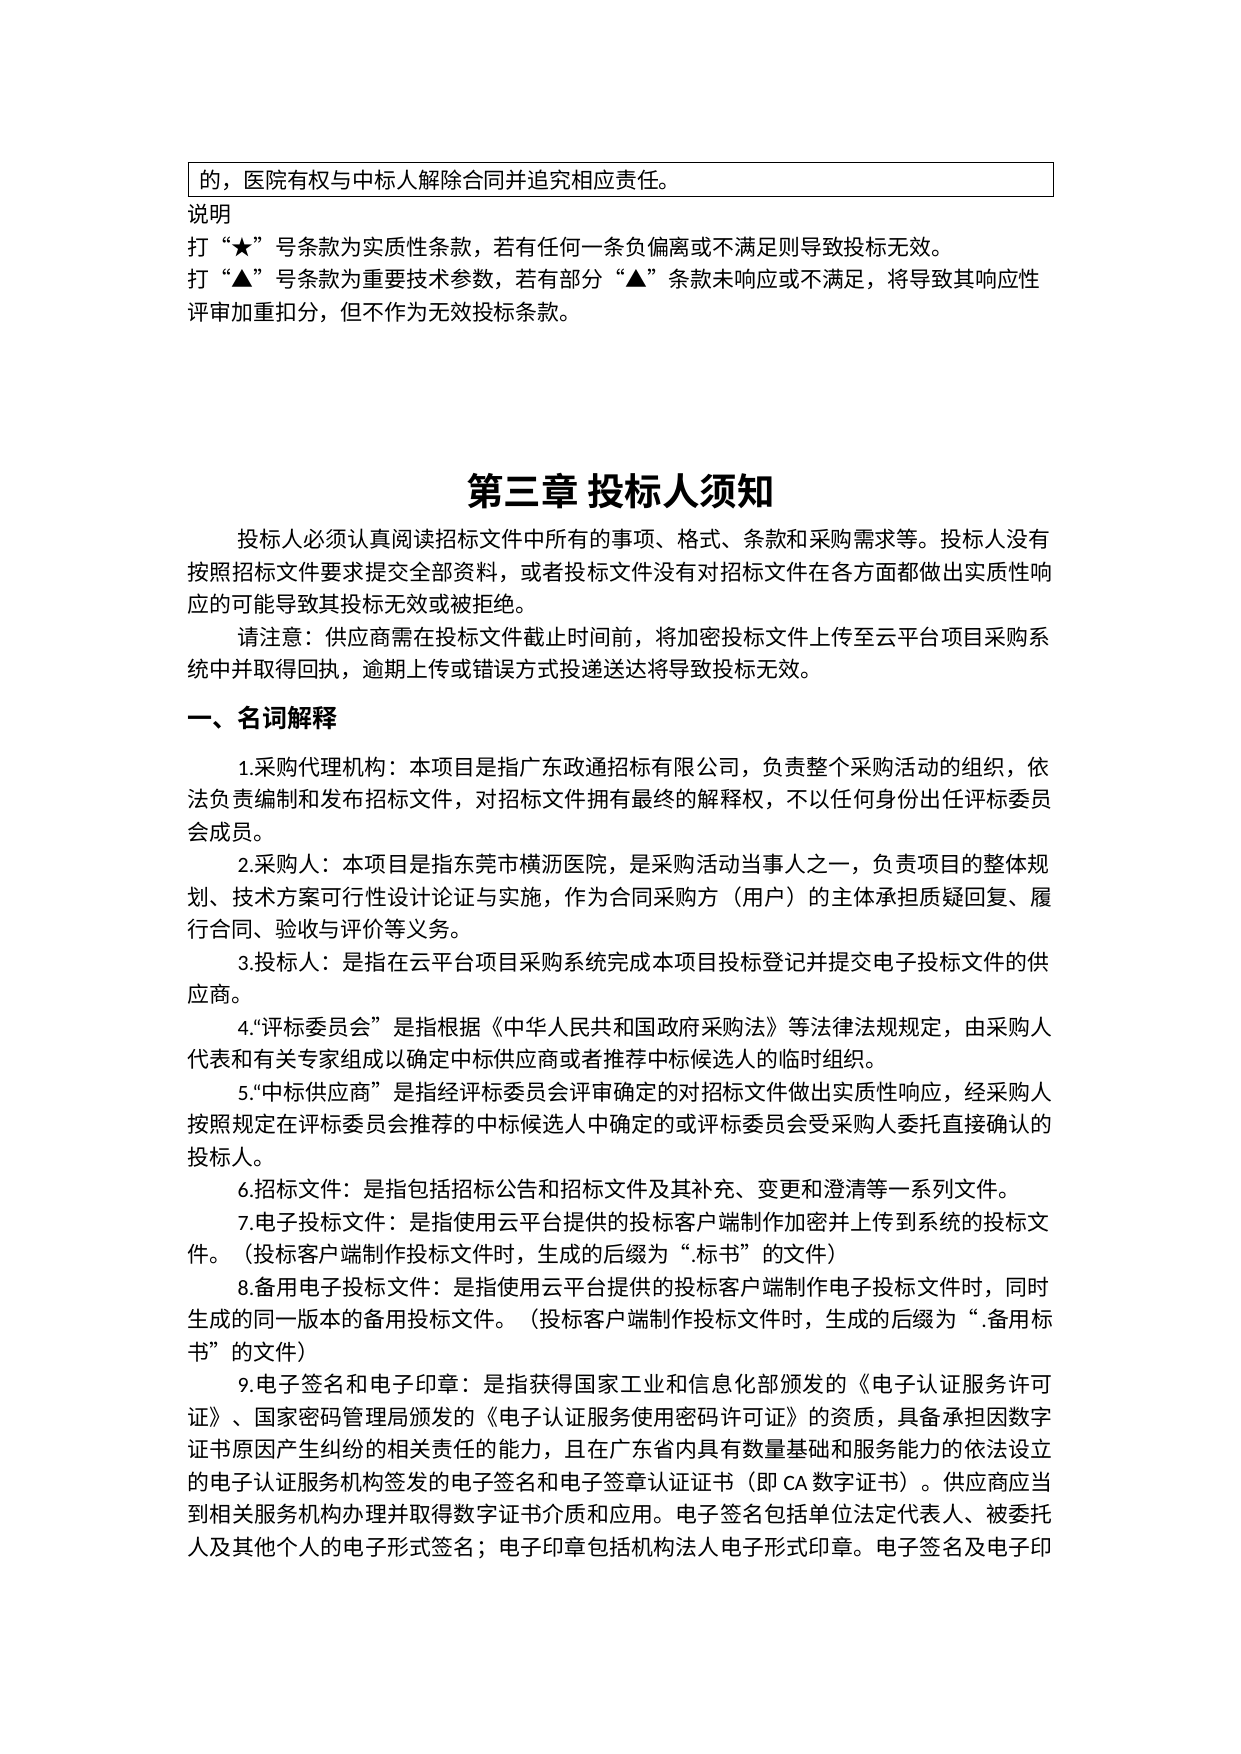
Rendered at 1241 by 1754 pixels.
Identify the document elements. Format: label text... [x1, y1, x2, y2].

text 第三章 投标人须知 [187, 457, 1053, 522]
text 3.投标人：是指在云平台项目采购系统完成本项目投标登记并提交电子投标文件的供应商。 [187, 944, 1053, 1009]
text 4.“评标委员会”是指根据《中华人民共和国政府采购法》等法律法规规定，由采购人代表和有关专家组成以确定中标供应商或者推荐中标候选人的临时组织。 [187, 1009, 1053, 1074]
text 一、名词解释 [187, 684, 1053, 749]
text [187, 1367, 1053, 1562]
text 请注意：供应商需在投标文件截止时间前，将加密投标文件上传至云平台项目采购系统中并取得回执，逾期上传或错误方式投递送达将导致投标无效。 [187, 619, 1053, 684]
text 2.采购人：本项目是指东莞市横沥医院，是采购活动当事人之一，负责项目的整体规划、技术方案可行性设计论证与实施，作为合同采购方（用户）的主体承担质疑回复、履行合同、验收与评价等义务。 [187, 847, 1053, 944]
text 1.采购代理机构：本项目是指广东政通招标有限公司，负责整个采购活动的组织，依法负责编制和发布招标文件，对招标文件拥有最终的解释权，不以任何身份出任评标委员会成员。 [187, 749, 1053, 847]
text 投标人必须认真阅读招标文件中所有的事项、格式、条款和采购需求等。投标人没有按照招标文件要求提交全部资料，或者投标文件没有对招标文件在各方面都做出实质性响应的可能导致其投标无效或被拒绝。 [187, 522, 1053, 619]
text 7.电子投标文件：是指使用云平台提供的投标客户端制作加密并上传到系统的投标文件。（投标客户端制作投标文件时，生成的后缀为“.标书”的文件） [187, 1204, 1053, 1269]
text 8.备用电子投标文件：是指使用云平台提供的投标客户端制作电子投标文件时，同时生成的同一版本的备用投标文件。（投标客户端制作投标文件时，生成的后缀为“.备用标书”的文件） [187, 1269, 1053, 1367]
text 6.招标文件：是指包括招标公告和招标文件及其补充、变更和澄清等一系列文件。 [187, 1172, 1053, 1204]
text 5.“中标供应商”是指经评标委员会评审确定的对招标文件做出实质性响应，经采购人按照规定在评标委员会推荐的中标候选人中确定的或评标委员会受采购人委托直接确认的投标人。 [187, 1074, 1053, 1172]
